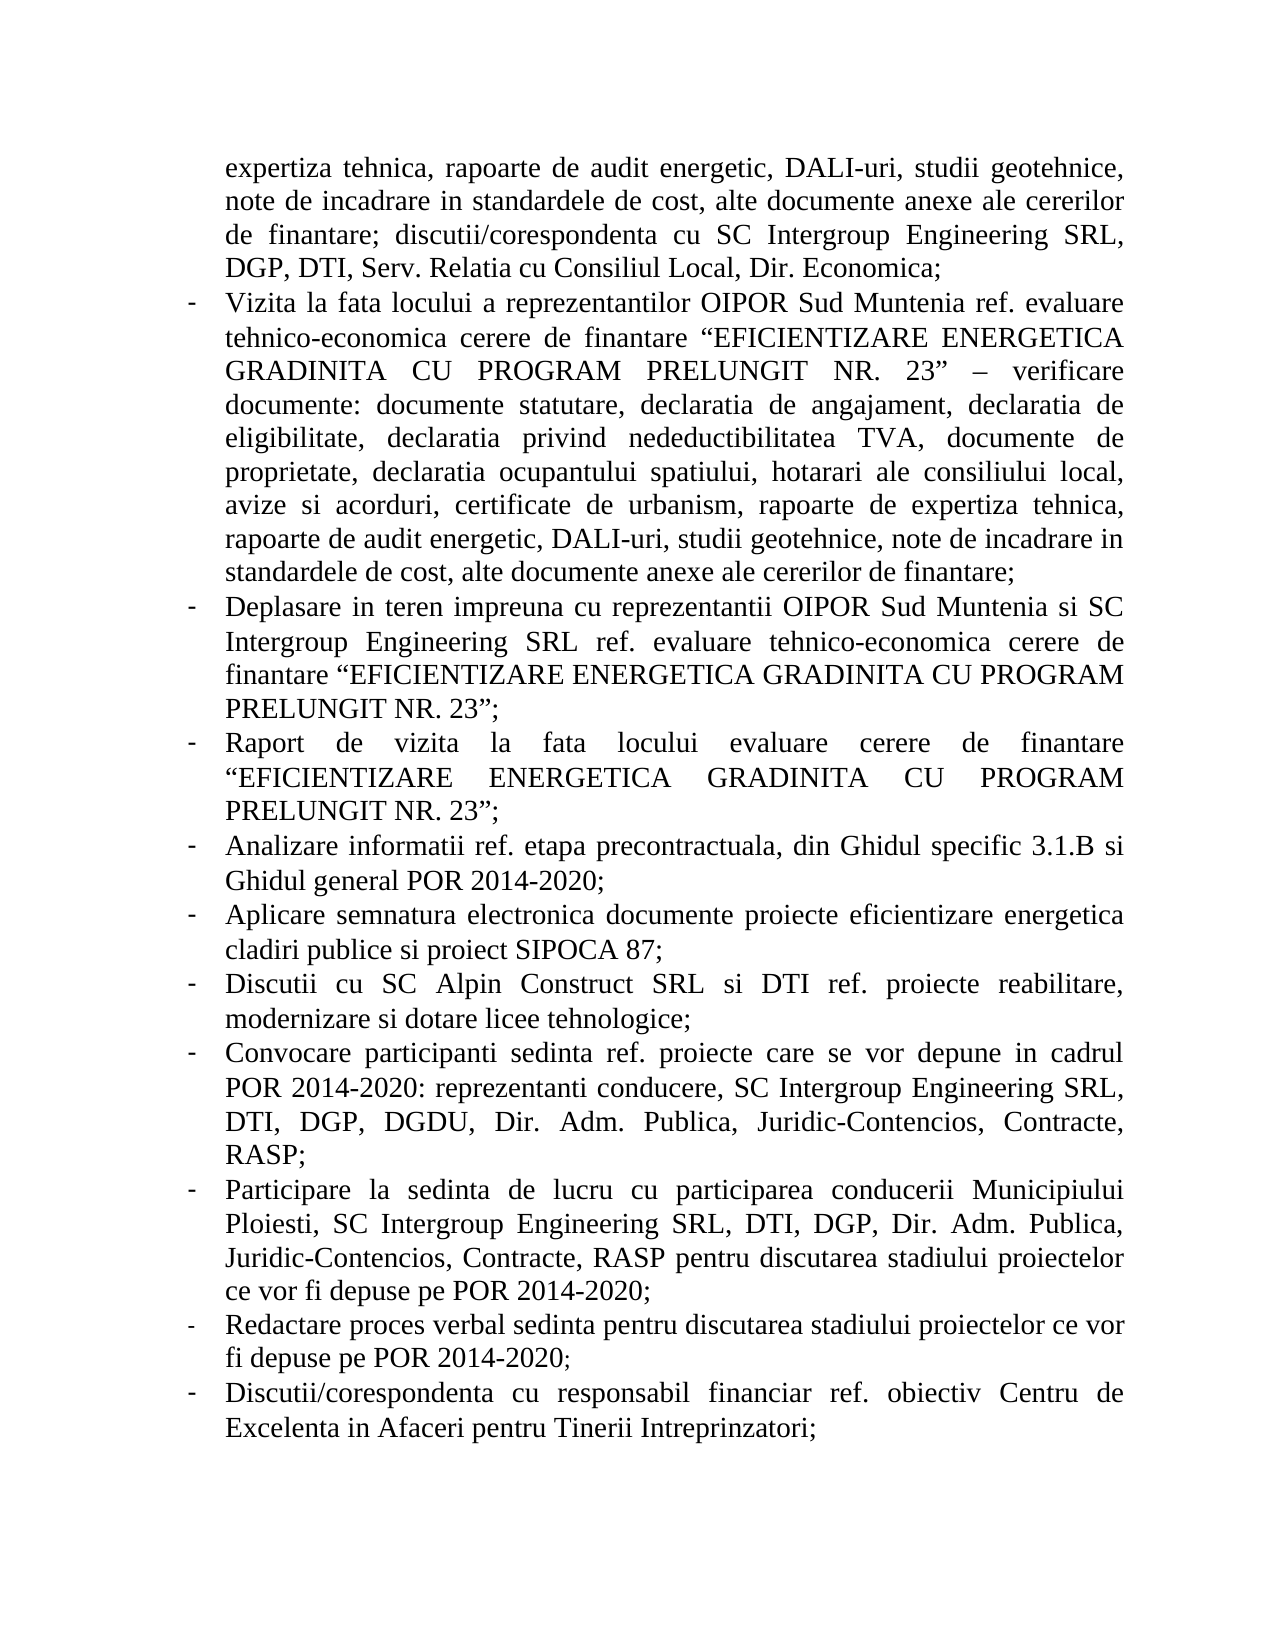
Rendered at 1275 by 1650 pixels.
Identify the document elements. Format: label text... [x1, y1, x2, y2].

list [187, 150, 1125, 284]
list Raport de vizita la fata locului evaluare cerere de finantare “EFICIENTIZARE ENERGETICA GRADINITA CU PROGRAM PRELUNGIT NR. 23”; [187, 724, 1125, 827]
list Discutii cu SC Alpin Construct SRL si DTI ref. proiecte reabilitare, modernizare si dotare licee tehnologice; [187, 965, 1125, 1034]
list Analizare informatii ref. etapa precontractuala, din Ghidul specific 3.1.B si Ghidul general POR 2014-2020; [187, 827, 1125, 896]
list Aplicare semnatura electronica documente proiecte eficientizare energetica cladiri publice si proiect SIPOCA 87; [187, 896, 1125, 965]
list Redactare proces verbal sedinta pentru discutarea stadiului proiectelor ce vor fi depuse pe POR 2014-2020; [187, 1307, 1125, 1374]
list Vizita la fata locului a reprezentantilor OIPOR Sud Muntenia ref. evaluare tehnico-economica cerere de finantare “EFICIENTIZARE ENERGETICA GRADINITA CU PROGRAM PRELUNGIT NR. 23” – verificare documente: documente statutare, declaratia de angajament, declaratia de eligibilitate, declaratia privind nedeductibilitatea TVA, documente de proprietate, declaratia ocupantului spatiului, hotarari ale consiliului local, avize si acorduri, certificate de urbanism, rapoarte de expertiza tehnica, rapoarte de audit energetic, DALI-uri, studii geotehnice, note de incadrare in standardele de cost, alte documente anexe ale cererilor de finantare; [187, 284, 1125, 588]
list Discutii/corespondenta cu responsabil financiar ref. obiectiv Centru de Excelenta in Afaceri pentru Tinerii Intreprinzatori; [187, 1374, 1125, 1443]
list Participare la sedinta de lucru cu participarea conducerii Municipiului Ploiesti, SC Intergroup Engineering SRL, DTI, DGP, Dir. Adm. Publica, Juridic-Contencios, Contracte, RASP pentru discutarea stadiului proiectelor ce vor fi depuse pe POR 2014-2020; [187, 1171, 1125, 1307]
list Convocare participanti sedinta ref. proiecte care se vor depune in cadrul POR 2014-2020: reprezentanti conducere, SC Intergroup Engineering SRL, DTI, DGP, DGDU, Dir. Adm. Publica, Juridic-Contencios, Contracte, RASP; [187, 1034, 1125, 1171]
list Deplasare in teren impreuna cu reprezentantii OIPOR Sud Muntenia si SC Intergroup Engineering SRL ref. evaluare tehnico-economica cerere de finantare “EFICIENTIZARE ENERGETICA GRADINITA CU PROGRAM PRELUNGIT NR. 23”; [187, 588, 1125, 724]
